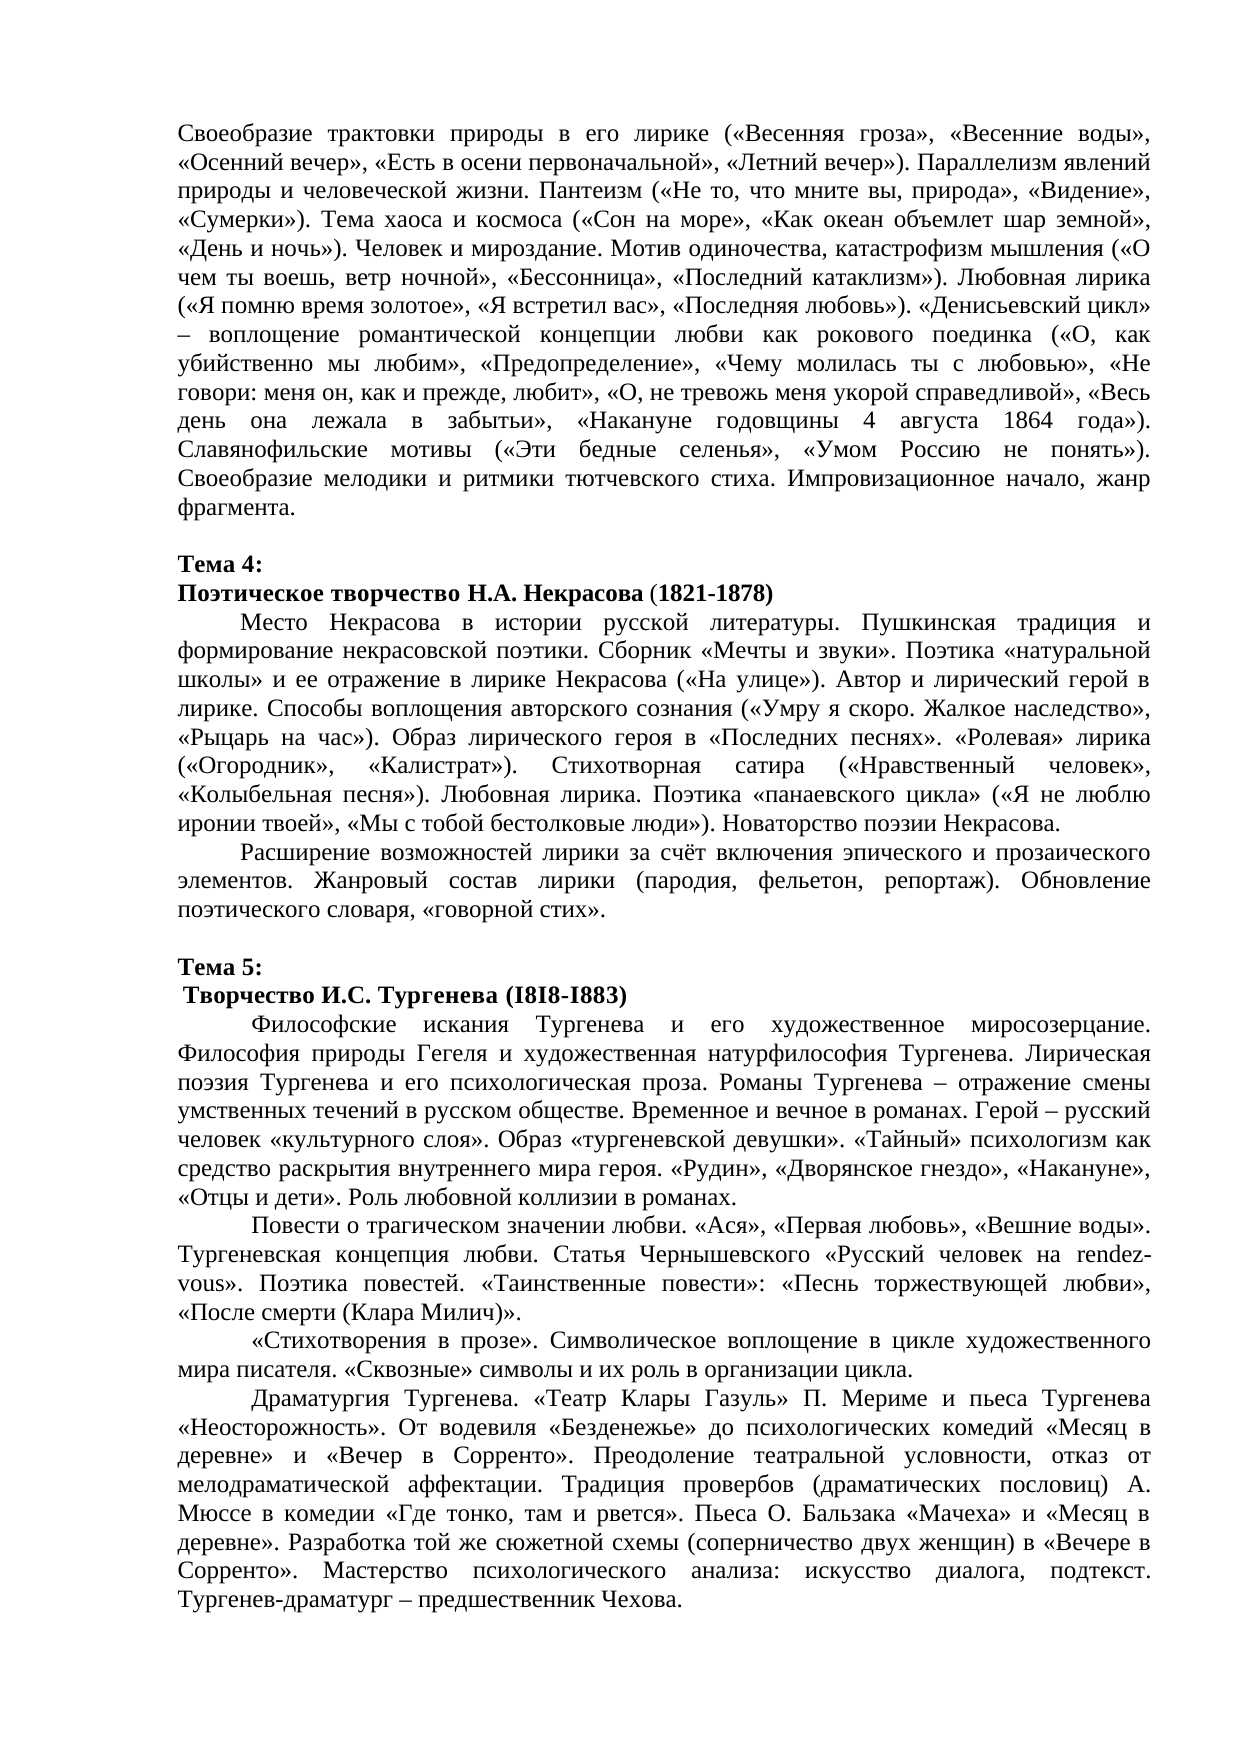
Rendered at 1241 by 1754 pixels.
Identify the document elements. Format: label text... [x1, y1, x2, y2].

text Творчество И.С. Тургенева (I8I8-I883) [177, 981, 1152, 1009]
text Драматургия Тургенева. «Театр Клары Газуль» П. Мериме и пьеса Тургенева «Неосторожность». От водевиля «Безденежье» до психологических комедий «Месяц в деревне» и «Вечер в Сорренто». Преодоление театральной условности, отказ от мелодраматической аффектации. Традиция провербов (драматических пословиц) А. Мюссе в комедии «Где тонко, там и рвется». Пьеса О. Бальзака «Мачеха» и «Месяц в деревне». Разработка той же сюжетной схемы (соперничество двух женщин) в «Вечере в Сорренто». Мастерство психологического анализа: искусство диалога, подтекст. Тургенев-драматург – предшественник Чехова. [177, 1383, 1152, 1613]
text Тема 5: [177, 952, 1152, 981]
text Поэтическое творчество Н.А. Некрасова (1821-1878) [177, 578, 1152, 607]
text Повести о трагическом значении любви. «Ася», «Первая любовь», «Вешние воды». Тургеневская концепция любви. Статья Чернышевского «Русский человек на rendez-vous». Поэтика повестей. «Таинственные повести»: «Песнь торжествующей любви», «После смерти (Клара Милич)». [177, 1211, 1152, 1326]
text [177, 118, 1152, 521]
text Тема 4: [177, 549, 1152, 578]
text «Стихотворения в прозе». Символическое воплощение в цикле художественного мира писателя. «Сквозные» символы и их роль в организации цикла. [177, 1326, 1152, 1383]
text Расширение возможностей лирики за счёт включения эпического и прозаического элементов. Жанровый состав лирики (пародия, фельетон, репортаж). Обновление поэтического словаря, «говорной стих». [177, 837, 1152, 923]
text Философские искания Тургенева и его художественное миросозерцание. Философия природы Гегеля и художественная натурфилософия Тургенева. Лирическая поэзия Тургенева и его психологическая проза. Романы Тургенева – отражение смены умственных течений в русском обществе. Временное и вечное в романах. Герой – русский человек «культурного слоя». Образ «тургеневской девушки». «Тайный» психологизм как средство раскрытия внутреннего мира героя. «Рудин», «Дворянское гнездо», «Накануне», «Отцы и дети». Роль любовной коллизии в романах. [177, 1009, 1152, 1211]
text Место Некрасова в истории русской литературы. Пушкинская традиция и формирование некрасовской поэтики. Сборник «Мечты и звуки». Поэтика «натуральной школы» и ее отражение в лирике Некрасова («На улице»). Автор и лирический герой в лирике. Способы воплощения авторского сознания («Умру я скоро. Жалкое наследство», «Рыцарь на час»). Образ лирического героя в «Последних песнях». «Ролевая» лирика («Огородник», «Калистрат»). Стихотворная сатира («Нравственный человек», «Колыбельная песня»). Любовная лирика. Поэтика «панаевского цикла» («Я не люблю иронии твоей», «Мы с тобой бестолковые люди»). Новаторство поэзии Некрасова. [177, 607, 1152, 837]
